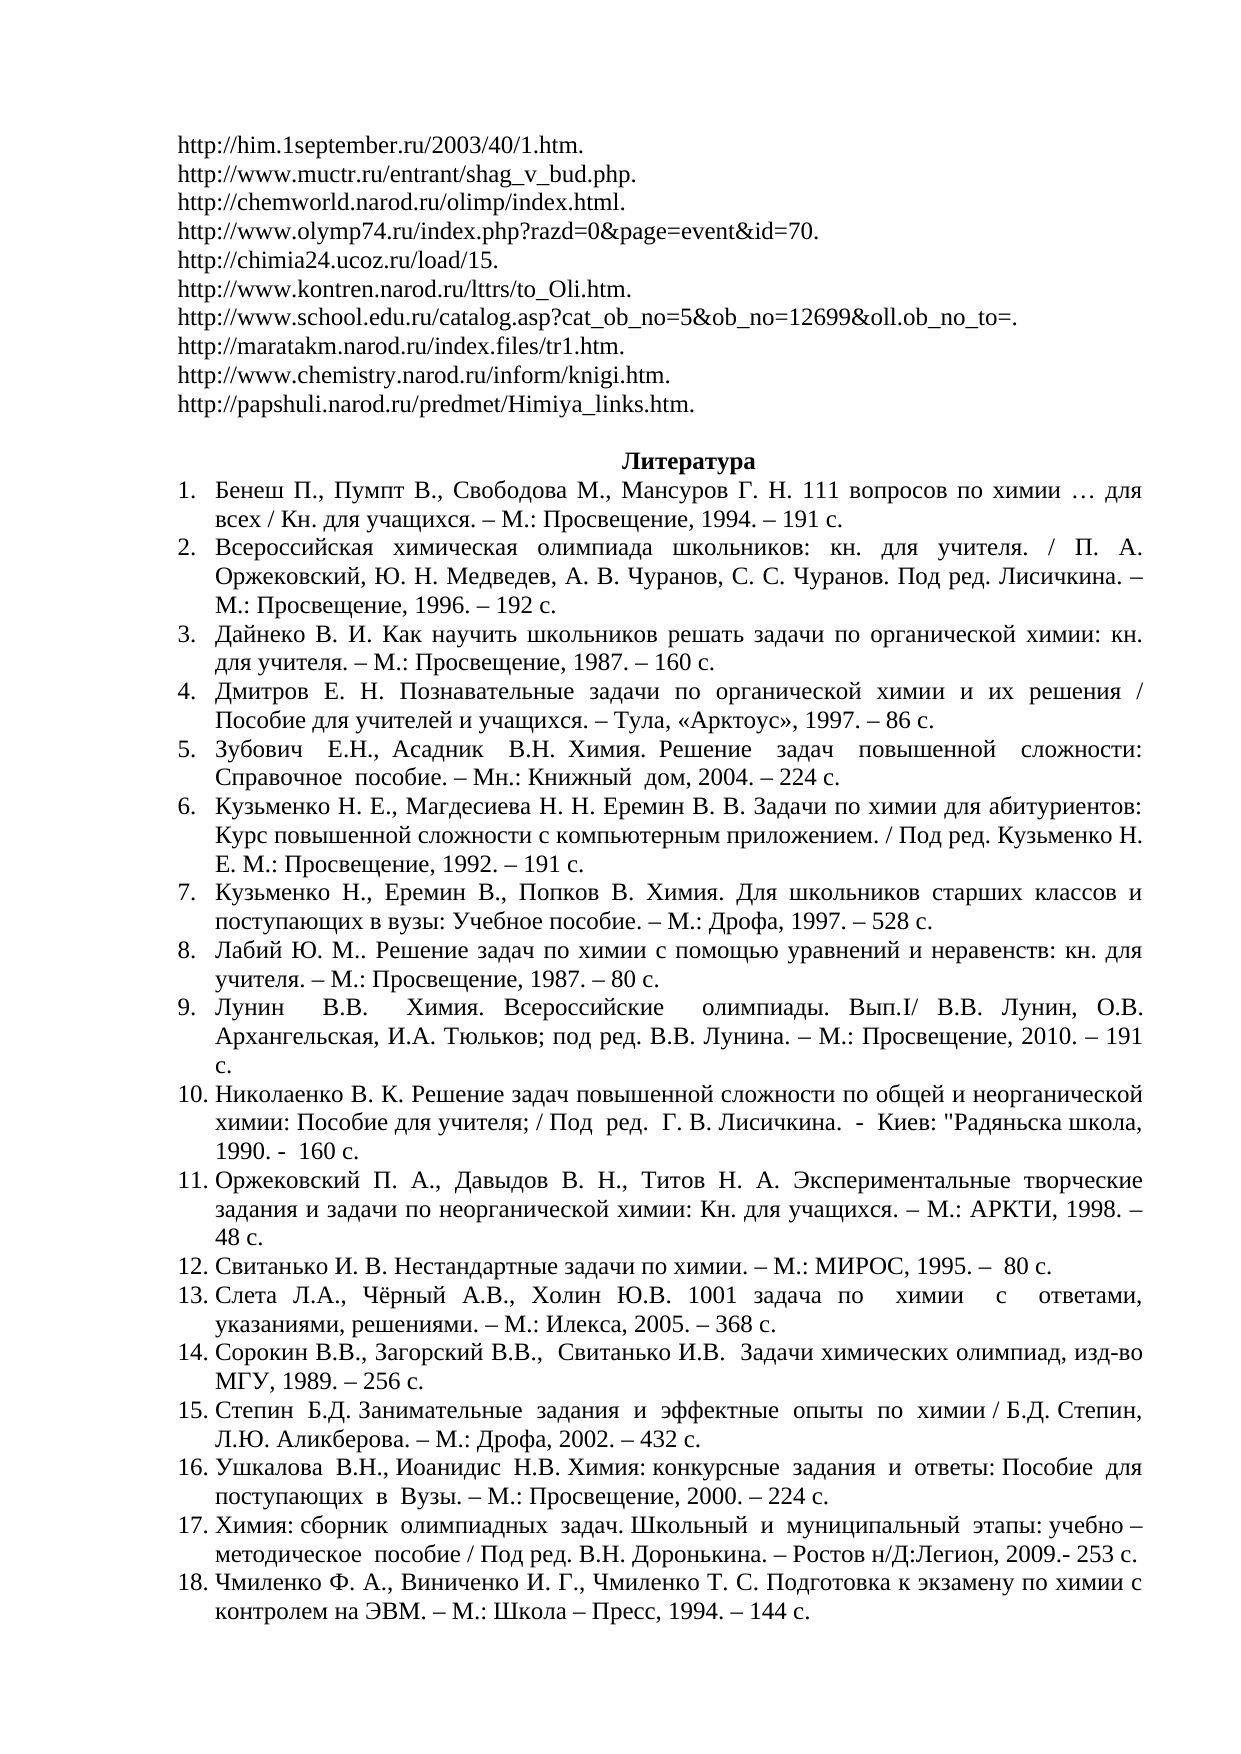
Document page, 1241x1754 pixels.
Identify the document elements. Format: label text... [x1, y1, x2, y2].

list Степин Б.Д. Занимательные задания и эффектные опыты по химии / Б.Д. Степин, Л.Ю. Аликберова. – М.: Дрофа, 2002. – 432 с. [177, 1395, 1144, 1452]
list Кузьменко Н. Е., Магдесиева Н. Н. Еремин В. В. Задачи по химии для абитуриентов: Курс повышенной сложности с компьютерным приложением. / Под ред. Кузьменко Н. Е. М.: Просвещение, 1992. – 191 с. [177, 791, 1144, 877]
list Николаенко В. К. Решение задач повышенной сложности по общей и неорганической химии: Пособие для учителя; / Под ред. Г. В. Лисичкина. - Киев: "Радяньска школа, 1990. - 160 с. [177, 1079, 1144, 1165]
text http://www.olymp74.ru/index.php?razd=0&page=event&id=70. [177, 216, 1144, 245]
text http://chimia24.ucoz.ru/load/15. [177, 245, 1144, 274]
list Оржековский П. А., Давыдов В. Н., Титов Н. А. Экспериментальные творческие задания и задачи по неорганической химии: Кн. для учащихся. – М.: АРКТИ, 1998. – 48 с. [177, 1165, 1144, 1251]
list Чмиленко Ф. А., Виниченко И. Г., Чмиленко Т. С. Подготовка к экзамену по химии с контролем на ЭВМ. – М.: Школа – Пресс, 1994. – 144 с. [177, 1567, 1144, 1625]
list Лунин В.В. Химия. Всероссийские олимпиады. Вып.I/ В.В. Лунин, О.В. Архангельская, И.А. Тюльков; под ред. В.В. Лунина. – М.: Просвещение, 2010. – 191 с. [177, 992, 1144, 1079]
list Свитанько И. В. Нестандартные задачи по химии. – М.: МИРОС, 1995. – 80 с. [177, 1251, 1144, 1280]
text Литература [177, 446, 1144, 475]
list Ушкалова В.Н., Иоанидис Н.В. Химия: конкурсные задания и ответы: Пособие для поступающих в Вузы. – М.: Просвещение, 2000. – 224 с. [177, 1452, 1144, 1510]
list Сорокин В.В., Загорский В.В., Свитанько И.В. Задачи химических олимпиад, изд-во МГУ, 1989. – 256 с. [177, 1337, 1144, 1395]
list Кузьменко Н., Еремин В., Попков В. Химия. Для школьников старших классов и поступающих в вузы: Учебное пособие. – М.: Дрофа, 1997. – 528 с. [177, 877, 1144, 935]
list Лабий Ю. М.. Решение задач по химии с помощью уравнений и неравенств: кн. для учителя. – М.: Просвещение, 1987. – 80 с. [177, 935, 1144, 992]
text http://www.muctr.ru/entrant/shag_v_bud.php. [177, 159, 1144, 187]
list Дмитров Е. Н. Познавательные задачи по органической химии и их решения / Пособие для учителей и учащихся. – Тула, «Арктоус», 1997. – 86 с. [177, 676, 1144, 734]
text http://him.1september.ru/2003/40/1.htm. [177, 130, 1144, 159]
text http://www.chemistry.narod.ru/inform/knigi.htm. [177, 360, 1144, 389]
text http://papshuli.narod.ru/predmet/Himiya_links.htm. [177, 389, 1144, 417]
text http://www.school.edu.ru/catalog.asp?cat_ob_no=5&ob_no=12699&oll.ob_no_to=. [177, 302, 1144, 331]
list Всероссийская химическая олимпиада школьников: кн. для учителя. / П. А. Оржековский, Ю. Н. Медведев, А. В. Чуранов, С. С. Чуранов. Под ред. Лисичкина. – М.: Просвещение, 1996. – 192 с. [177, 532, 1144, 619]
list Слета Л.А., Чёрный А.В., Холин Ю.В. 1001 задача по химии с ответами, указаниями, решениями. – М.: Илекса, 2005. – 368 с. [177, 1280, 1144, 1337]
list Бенеш П., Пумпт В., Свободова М., Мансуров Г. Н. 111 вопросов по химии … для всех / Кн. для учащихся. – М.: Просвещение, 1994. – 191 с. [177, 475, 1144, 532]
list Зубович Е.Н., Асадник В.Н. Химия. Решение задач повышенной сложности: Справочное пособие. – Мн.: Книжный дом, 2004. – 224 с. [177, 734, 1144, 791]
list Дайнеко В. И. Как научить школьников решать задачи по органической химии: кн. для учителя. – М.: Просвещение, 1987. – 160 с. [177, 619, 1144, 676]
list Химия: сборник олимпиадных задач. Школьный и муниципальный этапы: учебно – методическое пособие / Под ред. В.Н. Доронькина. – Ростов н/Д:Легион, 2009.- 253 с. [177, 1510, 1144, 1567]
text http://chemworld.narod.ru/olimp/index.html. [177, 187, 1144, 216]
text http://www.kontren.narod.ru/lttrs/to_Oli.htm. [177, 274, 1144, 302]
text http://maratakm.narod.ru/index.files/tr1.htm. [177, 331, 1144, 360]
